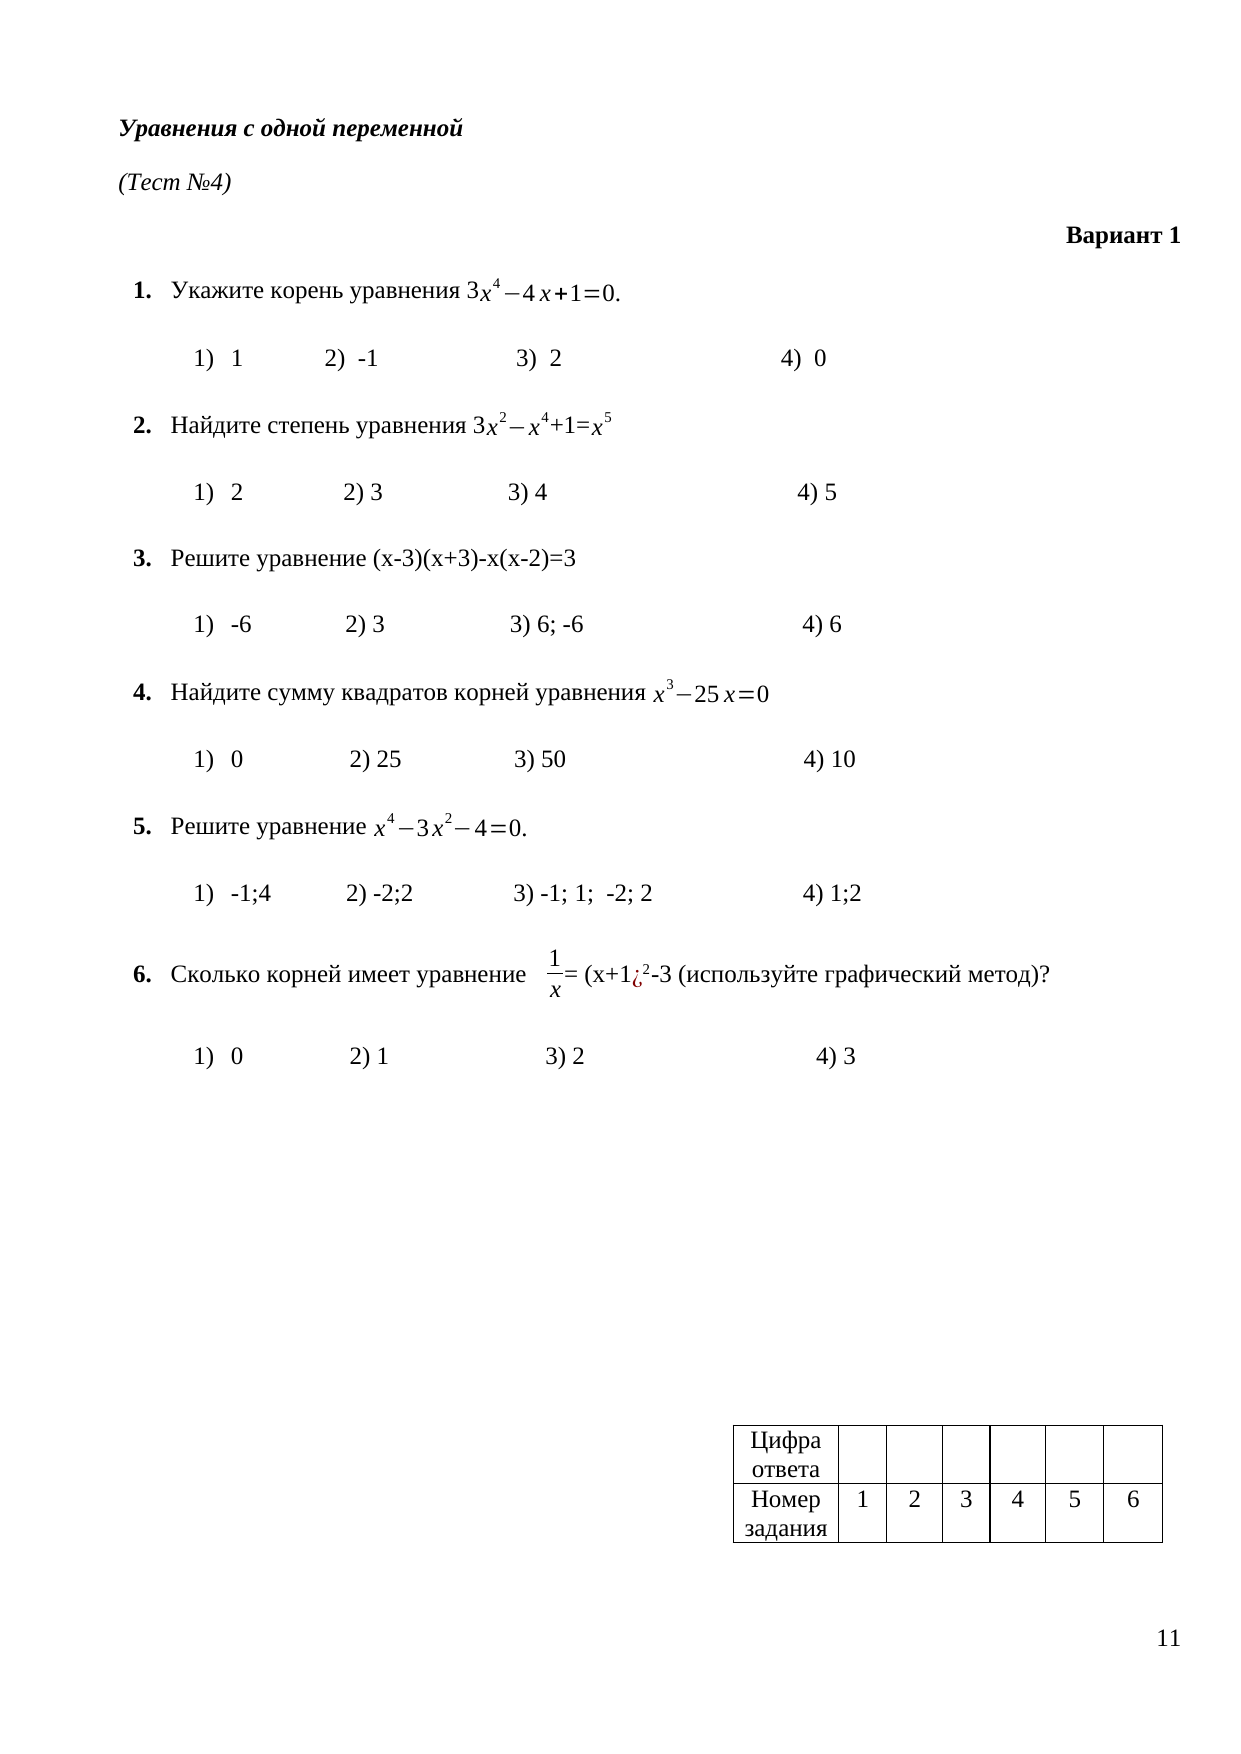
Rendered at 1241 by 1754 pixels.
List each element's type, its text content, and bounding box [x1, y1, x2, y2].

table_header [1046, 1426, 1103, 1483]
list Найдите сумму квадратов корней уравнения [133, 676, 1181, 707]
table_header [943, 1426, 989, 1483]
list Решите уравнение (х-3)(х+3)-х(х-2)=3 [133, 543, 1181, 572]
list Сколько корней имеет уравнение = (х+1-3 (используйте графический метод)? [133, 944, 1181, 1003]
table_cell Номер задания [734, 1484, 838, 1542]
table_header [839, 1426, 886, 1483]
list 1 2) -1 3) 2 4) 0 [193, 343, 1181, 372]
list 2 2) 3 3) 4 4) 5 [193, 477, 1181, 506]
table_cell 4 [991, 1484, 1045, 1542]
list 0 2) 25 3) 50 4) 10 [193, 744, 1181, 773]
text (Тест №4) [118, 167, 1181, 196]
list -6 2) 3 3) 6; -6 4) 6 [193, 609, 1181, 638]
list Найдите степень уравнения 3+1= [133, 409, 1181, 440]
table_header Цифра ответа [734, 1426, 838, 1483]
table_cell 6 [1104, 1484, 1162, 1542]
table_header [991, 1426, 1045, 1483]
list Решите уравнение [133, 810, 1181, 841]
list Укажите корень уравнения 3 [133, 274, 1181, 306]
table_header [887, 1426, 942, 1483]
text Вариант 1 [118, 221, 1181, 249]
table_cell 5 [1046, 1484, 1103, 1542]
table_cell 2 [887, 1484, 942, 1542]
text Уравнения с одной переменной [118, 113, 1181, 142]
list 0 2) 1 3) 2 4) 3 [193, 1041, 1181, 1069]
table_cell 1 [839, 1484, 886, 1542]
table_header [1104, 1426, 1162, 1483]
table_cell 3 [943, 1484, 989, 1542]
list -1;4 2) -2;2 3) -1; 1; -2; 2 4) 1;2 [193, 878, 1181, 907]
